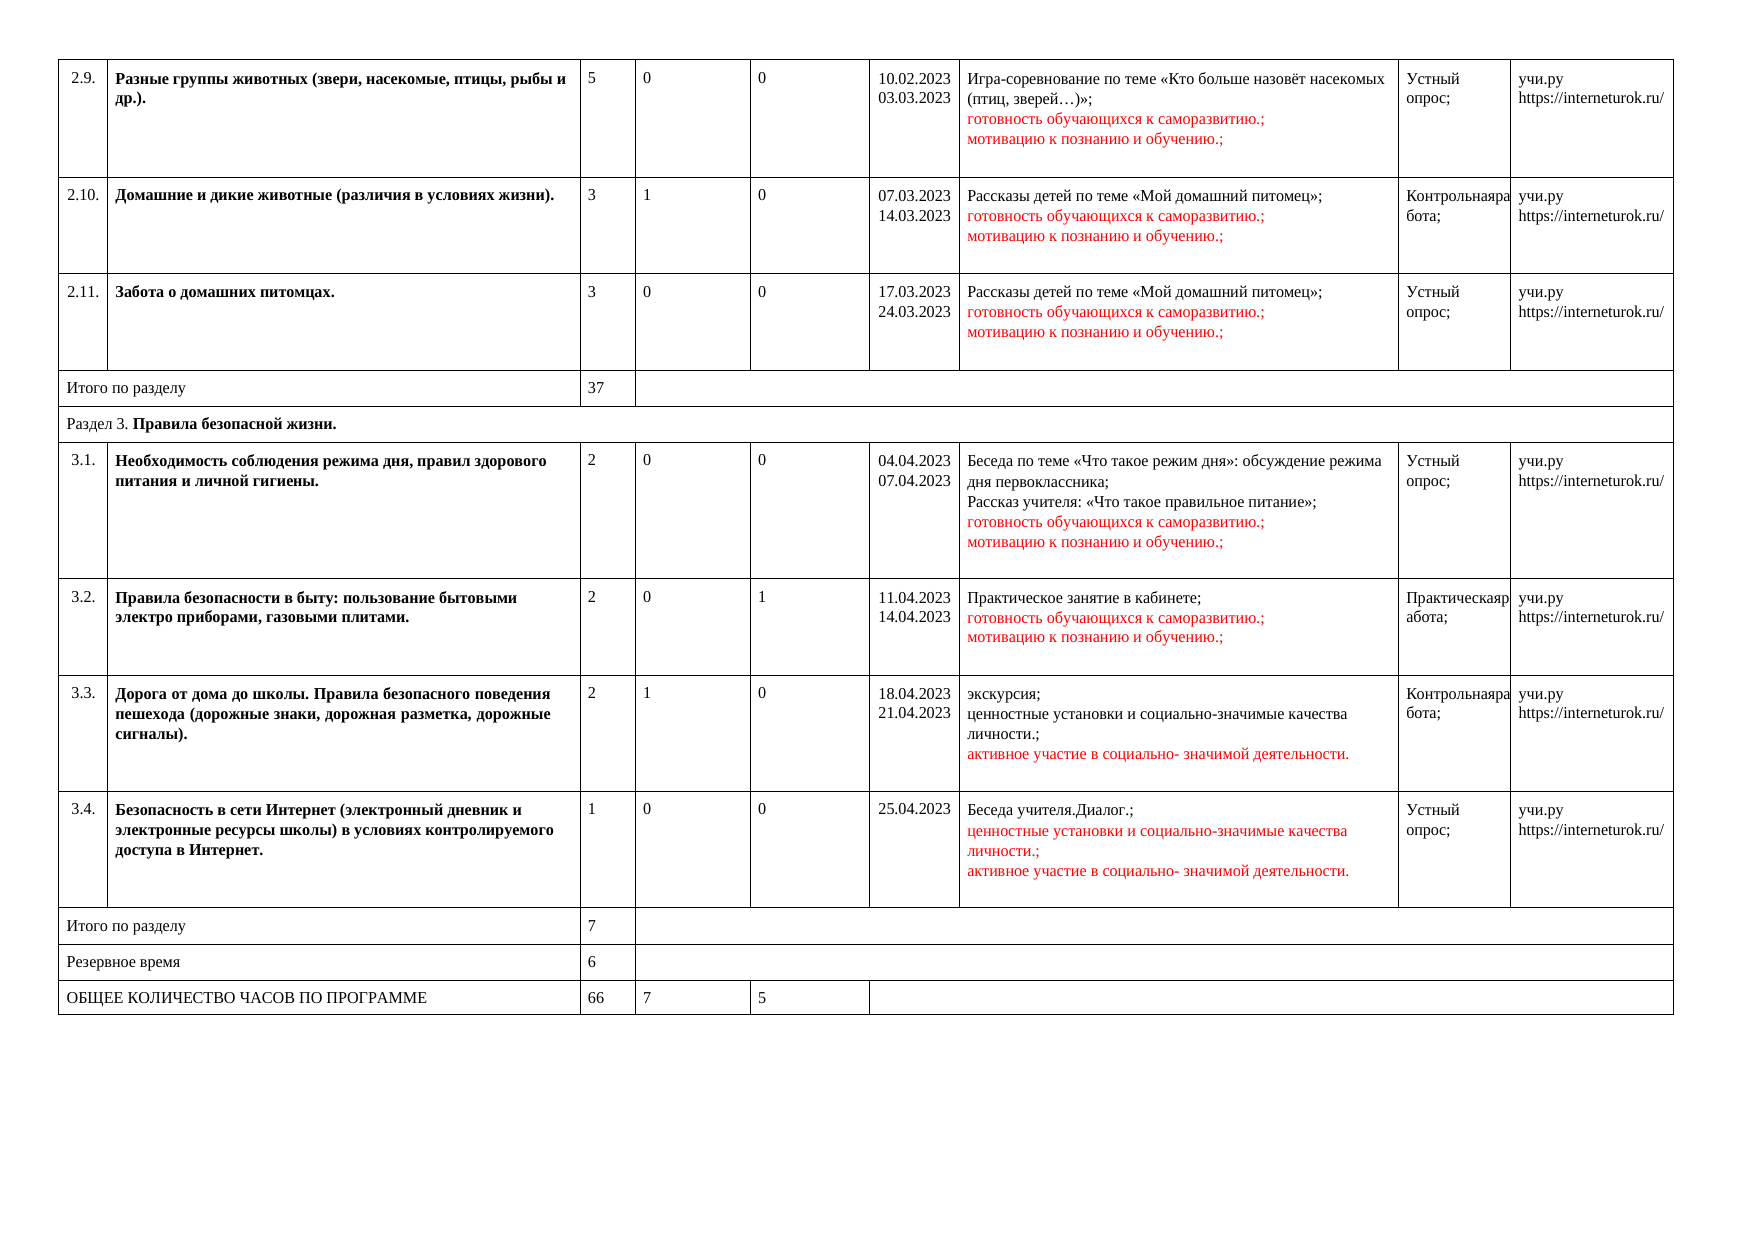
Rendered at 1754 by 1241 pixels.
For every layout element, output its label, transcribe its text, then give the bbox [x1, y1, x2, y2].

table_cell Контрольнаяработа; [1399, 676, 1510, 791]
table_cell Устный опрос; [1399, 792, 1510, 907]
table_cell учи.ру https://interneturok.ru/ [1511, 676, 1673, 791]
table_cell 2.10. [59, 178, 107, 273]
table_cell 18.04.2023 21.04.2023 [870, 676, 959, 791]
table_cell Итого по разделу [59, 908, 580, 943]
table_cell Дорога от дома до школы. Правила безопасного поведения пешехода (дорожные знаки, дорожная разметка, дорожные сигналы). [108, 676, 580, 791]
table_cell 1 [581, 792, 635, 907]
table_cell Рассказы детей по теме «Мой домашний питомец»; готовность обучающихся к саморазвитию.; мотивацию к познанию и обучению.; [960, 178, 1398, 273]
table_cell 7 [581, 908, 635, 943]
table_cell учи.ру https://interneturok.ru/ [1511, 443, 1673, 578]
table_header Разные группы животных (звери, насекомые, птицы, рыбы и др.). [108, 60, 580, 177]
table_cell Домашние и дикие животные (различия в условиях жизни). [108, 178, 580, 273]
table_cell 07.03.2023 14.03.2023 [870, 178, 959, 273]
table_cell [636, 908, 1673, 943]
table_cell Необходимость соблюдения режима дня, правил здорового питания и личной гигиены. [108, 443, 580, 578]
table_cell 3.1. [59, 443, 107, 578]
table_cell 66 [581, 981, 635, 1014]
table_cell 0 [636, 443, 750, 578]
table_cell 1 [751, 579, 869, 675]
table_cell ОБЩЕЕ КОЛИЧЕСТВО ЧАСОВ ПО ПРОГРАММЕ [59, 981, 580, 1014]
table_cell 04.04.2023 07.04.2023 [870, 443, 959, 578]
table_cell экскурсия; ценностные установки и социально-значимые качества личности.; активное участие в социально- значимой деятельности. [960, 676, 1398, 791]
table_cell 0 [751, 792, 869, 907]
table_cell Практическаяработа; [1399, 579, 1510, 675]
table_header 0 [636, 60, 750, 177]
table_cell 17.03.2023 24.03.2023 [870, 274, 959, 369]
table_header учи.ру https://interneturok.ru/ [1511, 60, 1673, 177]
table_cell учи.ру https://interneturok.ru/ [1511, 178, 1673, 273]
table_cell 0 [751, 443, 869, 578]
table_header Устный опрос; [1399, 60, 1510, 177]
table_header 10.02.2023 03.03.2023 [870, 60, 959, 177]
table_cell 0 [751, 274, 869, 369]
table_cell 5 [751, 981, 869, 1014]
table_cell 3.2. [59, 579, 107, 675]
table_cell Устный опрос; [1399, 274, 1510, 369]
table_cell учи.ру https://interneturok.ru/ [1511, 579, 1673, 675]
table_cell 1 [636, 178, 750, 273]
table_cell 6 [581, 945, 635, 980]
table_cell 2.11. [59, 274, 107, 369]
table_cell 3 [581, 178, 635, 273]
table_cell Забота о домашних питомцах. [108, 274, 580, 369]
table_cell 3.4. [59, 792, 107, 907]
table_cell 3.3. [59, 676, 107, 791]
table_cell 0 [636, 274, 750, 369]
table_cell [636, 945, 1673, 980]
table_cell 11.04.2023 14.04.2023 [870, 579, 959, 675]
table_cell 2 [581, 676, 635, 791]
table_cell 0 [636, 792, 750, 907]
table_cell 3 [581, 274, 635, 369]
table_header 0 [751, 60, 869, 177]
table_cell [636, 371, 1673, 406]
table_cell 37 [581, 371, 635, 406]
table_header Игра-соревнование по теме «Кто больше назовёт насекомых (птиц, зверей…)»; готовность обучающихся к саморазвитию.; мотивацию к познанию и обучению.; [960, 60, 1398, 177]
table_cell 1 [636, 676, 750, 791]
table_header 5 [581, 60, 635, 177]
table_cell Безопасность в сети Интернет (электронный дневник и электронные ресурсы школы) в условиях контролируемого доступа в Интернет. [108, 792, 580, 907]
table_header 2.9. [59, 60, 107, 177]
table_cell Раздел 3. Правила безопасной жизни. [59, 407, 1673, 442]
table_cell Беседа по теме «Что такое режим дня»: обсуждение режима дня первоклассника; Рассказ учителя: «Что такое правильное питание»; готовность обучающихся к саморазвитию.; мотивацию к познанию и обучению.; [960, 443, 1398, 578]
table_cell Резервное время [59, 945, 580, 980]
table_cell 0 [751, 676, 869, 791]
table_cell 2 [581, 579, 635, 675]
table_cell Рассказы детей по теме «Мой домашний питомец»; готовность обучающихся к саморазвитию.; мотивацию к познанию и обучению.; [960, 274, 1398, 369]
table_cell Практическое занятие в кабинете; готовность обучающихся к саморазвитию.; мотивацию к познанию и обучению.; [960, 579, 1398, 675]
table_cell Итого по разделу [59, 371, 580, 406]
table_cell учи.ру https://interneturok.ru/ [1511, 792, 1673, 907]
table_cell 0 [751, 178, 869, 273]
table_cell 25.04.2023 [870, 792, 959, 907]
table_cell учи.ру https://interneturok.ru/ [1511, 274, 1673, 369]
table_cell 7 [636, 981, 750, 1014]
table_cell Контрольнаяработа; [1399, 178, 1510, 273]
table_cell [870, 981, 1673, 1014]
table_cell 2 [581, 443, 635, 578]
table_cell Беседа учителя.Диалог.; ценностные установки и социально-значимые качества личности.; активное участие в социально- значимой деятельности. [960, 792, 1398, 907]
table_cell Устный опрос; [1399, 443, 1510, 578]
table_cell 0 [636, 579, 750, 675]
table_cell Правила безопасности в быту: пользование бытовыми электро приборами, газовыми плитами. [108, 579, 580, 675]
